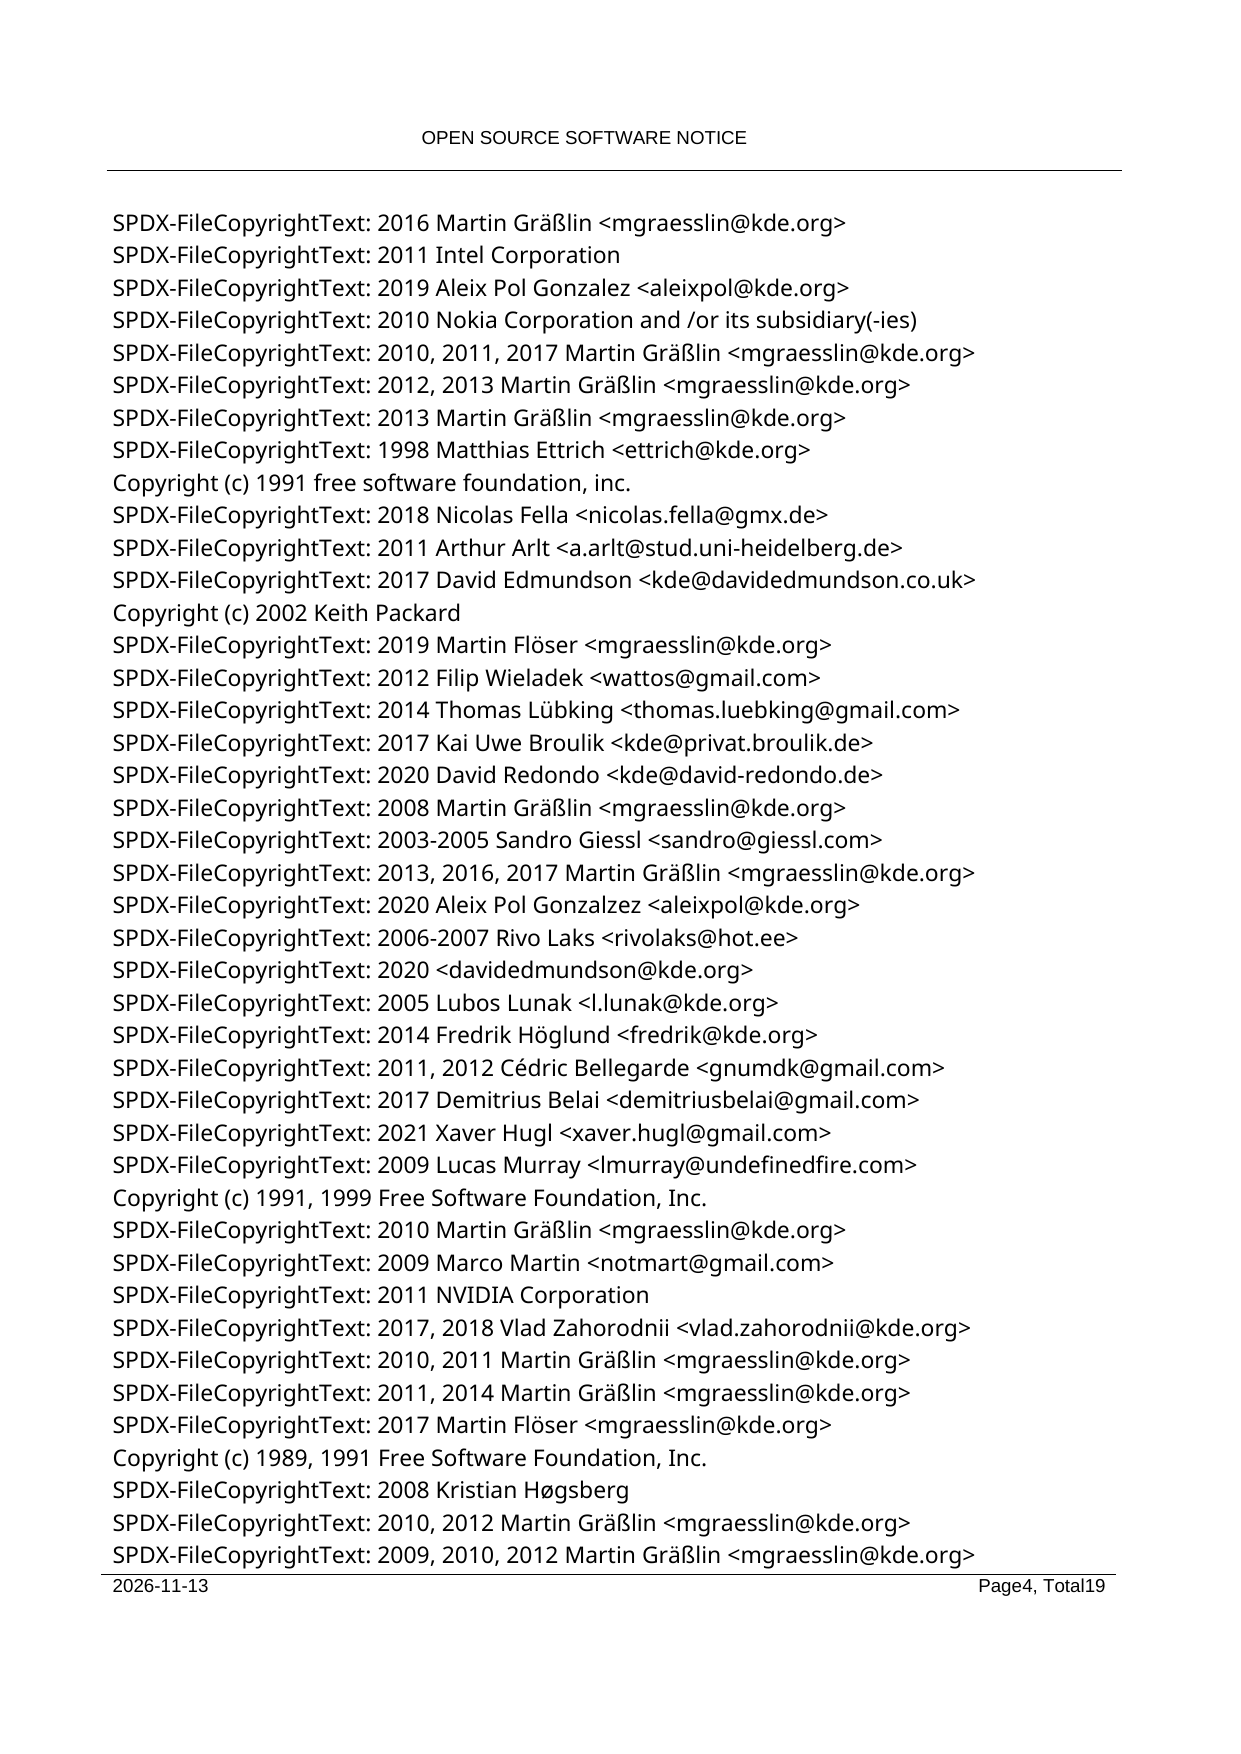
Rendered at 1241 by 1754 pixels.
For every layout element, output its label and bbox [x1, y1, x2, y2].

text [112, 206, 1128, 1571]
